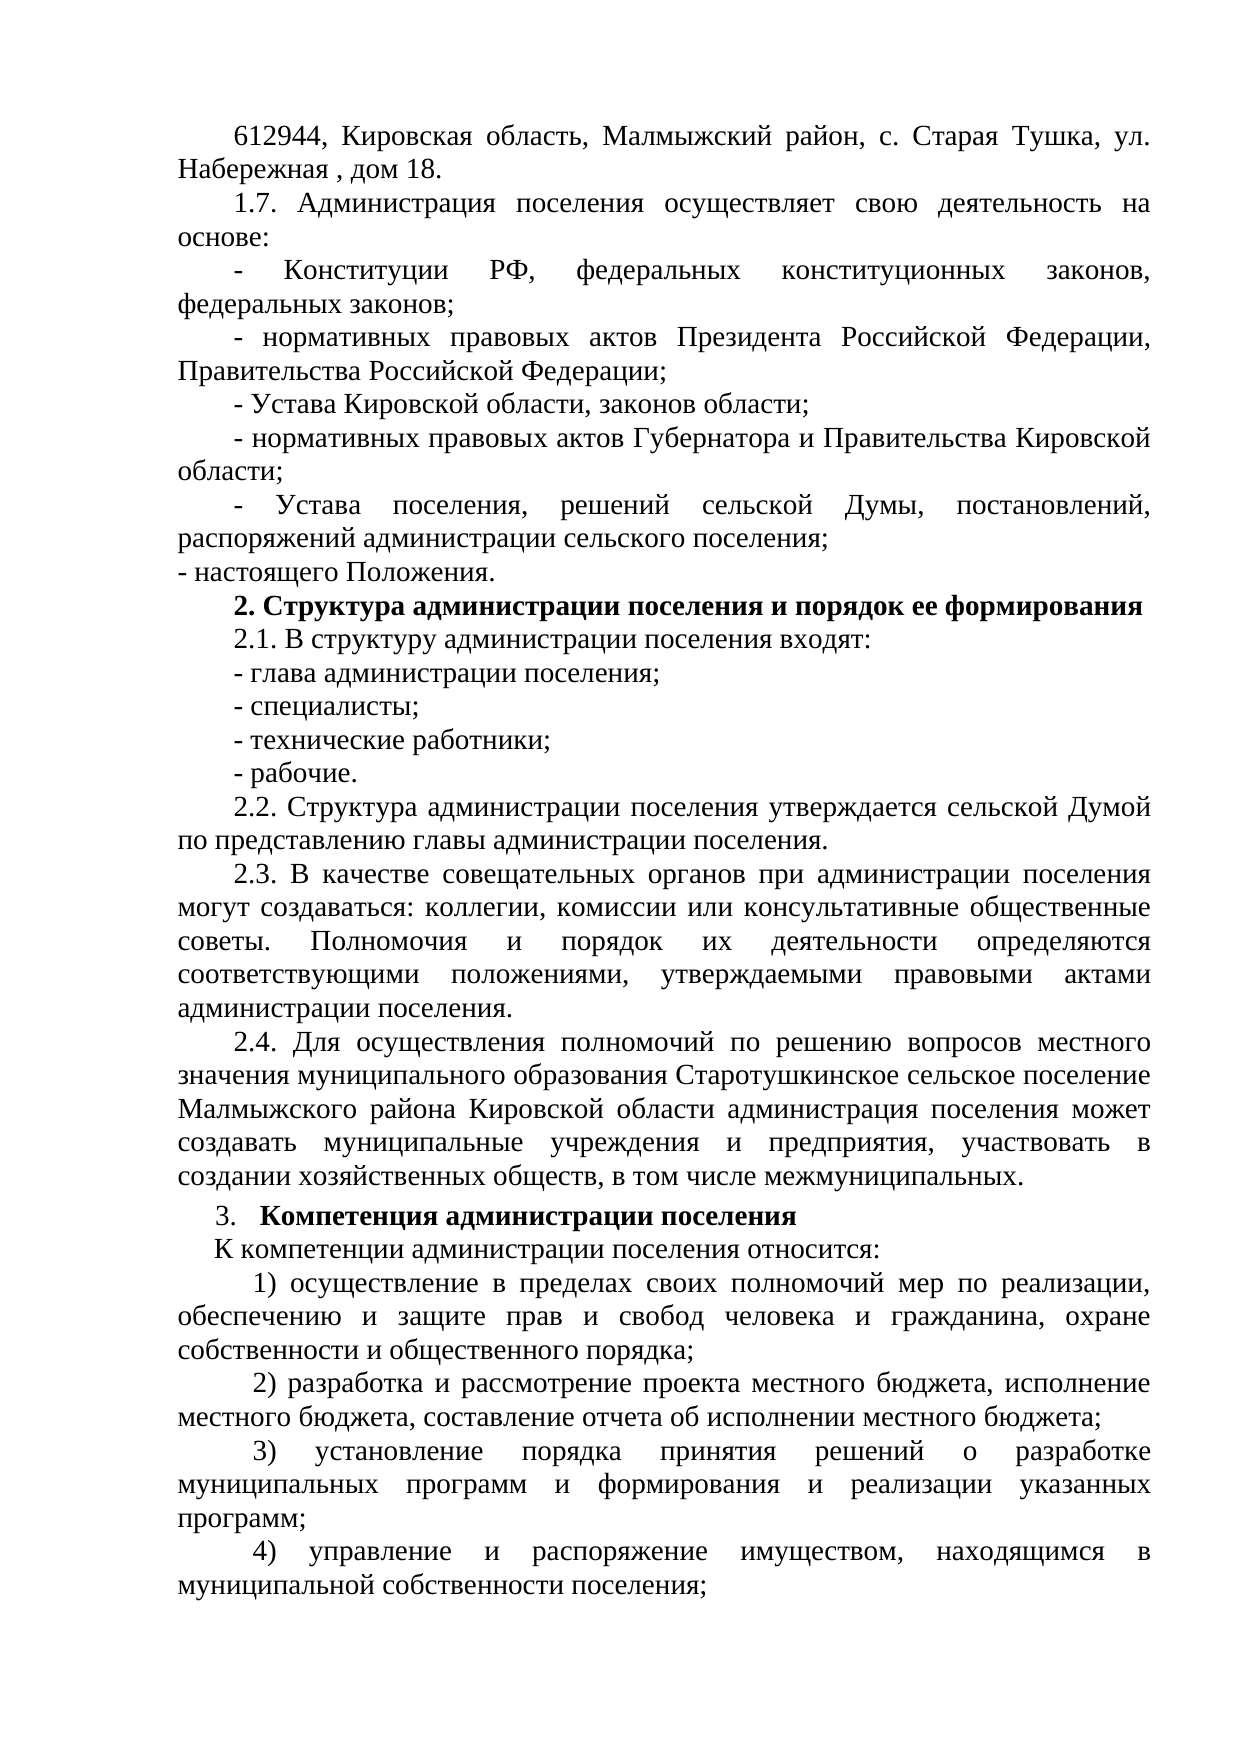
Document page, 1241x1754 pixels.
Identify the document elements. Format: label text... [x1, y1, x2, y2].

list Компетенция администрации поселения [215, 1198, 1152, 1231]
text - рабочие. [177, 755, 1152, 789]
text 2.3. В качестве совещательных органов при администрации поселения могут создаваться: коллегии, комиссии или консультативные общественные советы. Полномочия и порядок их деятельности определяются соответствующими положениями, утверждаемыми правовыми актами администрации поселения. [177, 856, 1152, 1024]
text - специалисты; [177, 688, 1152, 722]
text - Устава Кировской области, законов области; [177, 386, 1152, 420]
list 2) разработка и рассмотрение проекта местного бюджета, исполнение местного бюджета, составление отчета об исполнении местного бюджета; [177, 1366, 1152, 1433]
text 2.1. В структуру администрации поселения входят: [177, 621, 1152, 655]
text 1.7. Администрация поселения осуществляет свою деятельность на основе: [177, 185, 1152, 252]
text - нормативных правовых актов Президента Российской Федерации, Правительства Российской Федерации; [177, 319, 1152, 386]
text - Устава поселения, решений сельской Думы, постановлений, распоряжений администрации сельского поселения; [177, 487, 1152, 554]
text 2.2. Структура администрации поселения утверждается сельской Думой по представлению главы администрации поселения. [177, 789, 1152, 856]
text 3) установление порядка принятия решений о разработке муниципальных программ и формирования и реализации указанных программ; [177, 1433, 1152, 1533]
text 2. Структура администрации поселения и порядок ее формирования [177, 588, 1152, 621]
text К компетенции администрации поселения относится: [177, 1231, 1152, 1265]
text 2.4. Для осуществления полномочий по решению вопросов местного значения муниципального образования Старотушкинское сельское поселение Малмыжского района Кировской области администрация поселения может создавать муниципальные учреждения и предприятия, участвовать в создании хозяйственных обществ, в том числе межмуниципальных. [177, 1024, 1152, 1191]
text - настоящего Положения. [177, 554, 1152, 588]
text - глава администрации поселения; [177, 655, 1152, 688]
list 4) управление и распоряжение имуществом, находящимся в муниципальной собственности поселения; [177, 1533, 1152, 1600]
text 612944, Кировская область, Малмыжский район, с. Старая Тушка, ул. Набережная , дом 18. [177, 118, 1152, 185]
list 1) осуществление в пределах своих полномочий мер по реализации, обеспечению и защите прав и свобод человека и гражданина, охране собственности и общественного порядка; [177, 1265, 1152, 1366]
text - нормативных правовых актов Губернатора и Правительства Кировской области; [177, 420, 1152, 487]
text - технические работники; [177, 722, 1152, 755]
text - Конституции РФ, федеральных конституционных законов, федеральных законов; [177, 252, 1152, 319]
